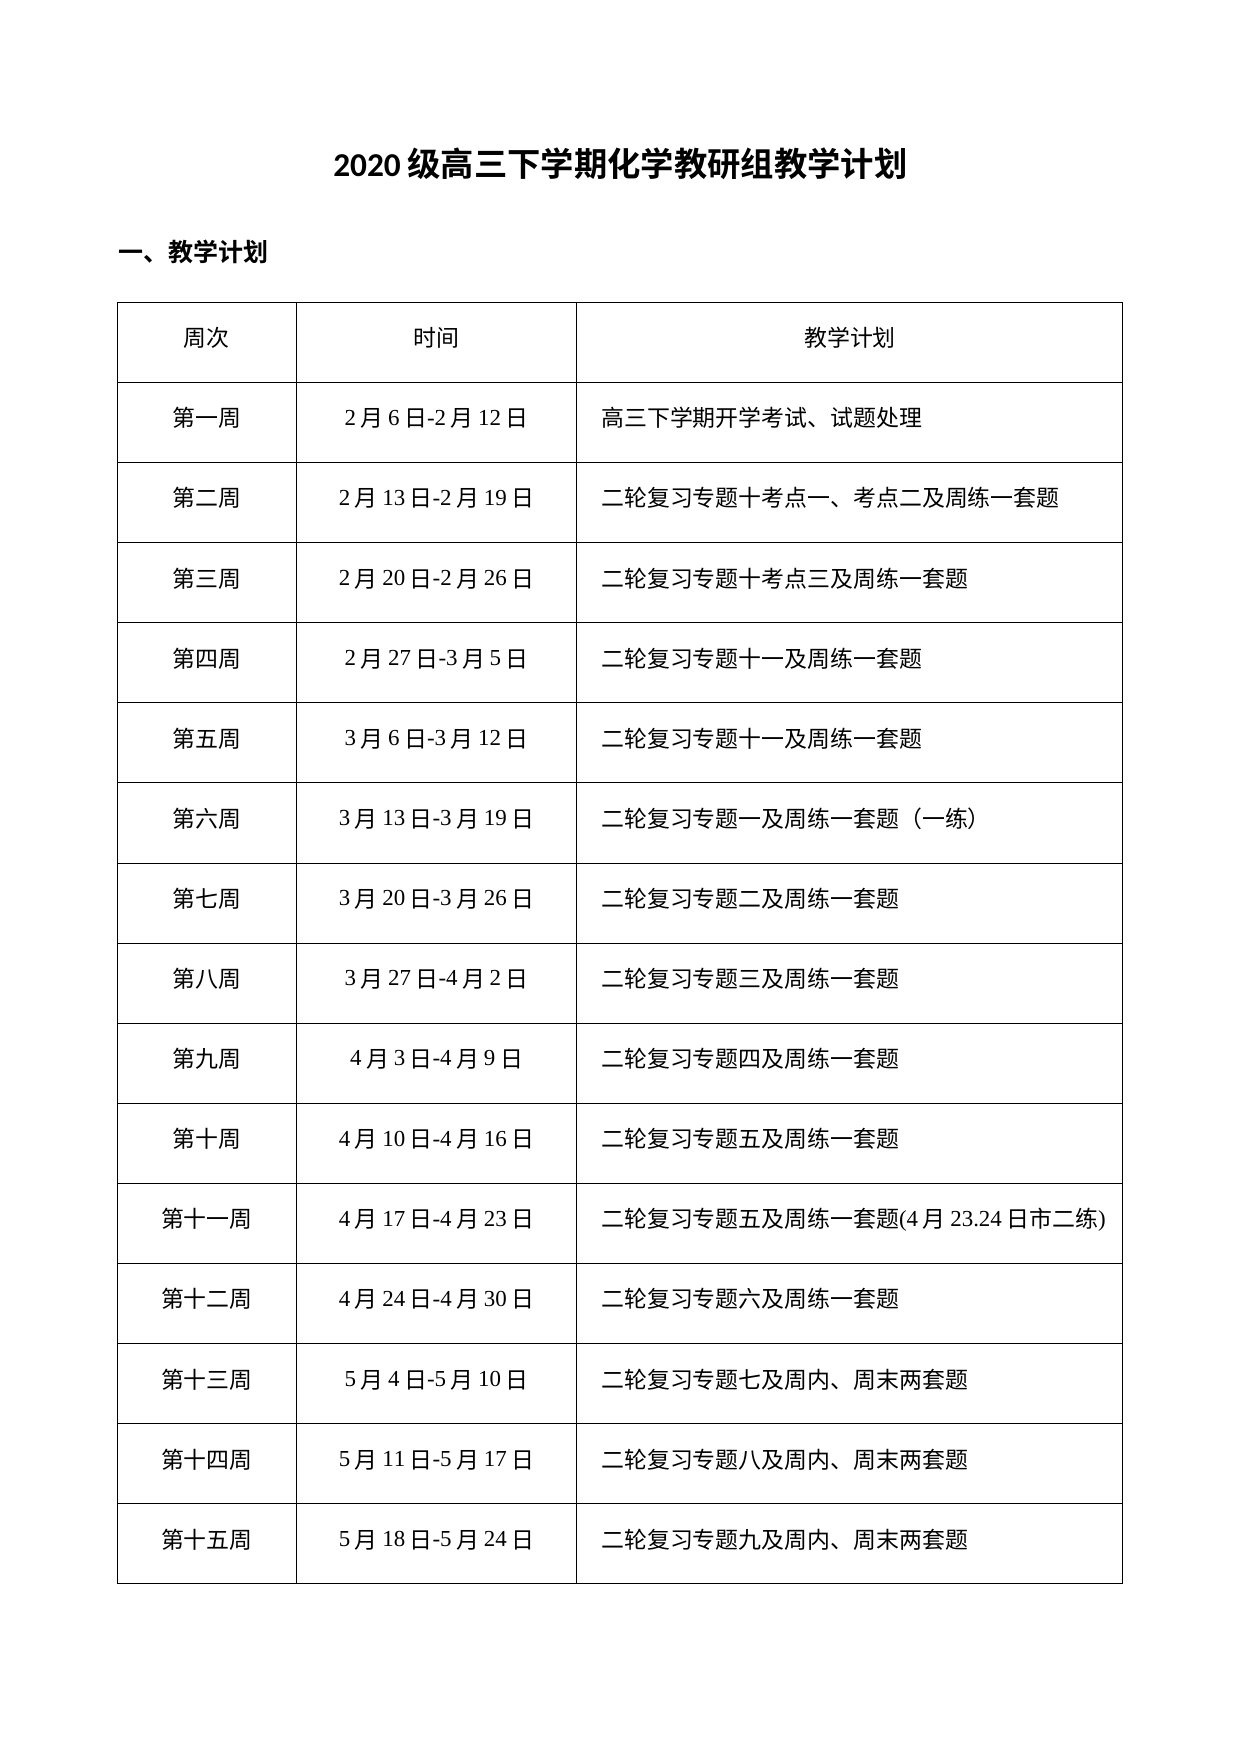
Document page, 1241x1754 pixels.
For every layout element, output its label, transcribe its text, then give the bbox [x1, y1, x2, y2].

table_cell 第十一周 [118, 1184, 296, 1263]
table_cell 第九周 [118, 1024, 296, 1103]
table_cell 第五周 [118, 703, 296, 782]
table_cell 二轮复习专题十一及周练一套题 [577, 623, 1122, 702]
table_cell 5月11日-5月17日 [297, 1424, 576, 1503]
table_cell 二轮复习专题二及周练一套题 [577, 864, 1122, 942]
table_cell 3月6日-3月12日 [297, 703, 576, 782]
table_cell 2月13日-2月19日 [297, 463, 576, 542]
table_cell 二轮复习专题六及周练一套题 [577, 1264, 1122, 1343]
table_cell 第四周 [118, 623, 296, 702]
table_cell 第三周 [118, 543, 296, 622]
table_cell 二轮复习专题五及周练一套题 [577, 1104, 1122, 1183]
table_cell 第七周 [118, 864, 296, 942]
table_cell 4月24日-4月30日 [297, 1264, 576, 1343]
table_header 周次 [118, 303, 296, 382]
table_cell 5月4日-5月10日 [297, 1344, 576, 1423]
table_cell 二轮复习专题十考点一、考点二及周练一套题 [577, 463, 1122, 542]
table_cell 第六周 [118, 783, 296, 862]
table_cell 二轮复习专题四及周练一套题 [577, 1024, 1122, 1103]
table_cell 第十二周 [118, 1264, 296, 1343]
table_cell 第十五周 [118, 1504, 296, 1583]
table_cell 第八周 [118, 944, 296, 1023]
table_cell 3月13日-3月19日 [297, 783, 576, 862]
table_cell 第二周 [118, 463, 296, 542]
table_cell 2月27日-3月5日 [297, 623, 576, 702]
table_cell 二轮复习专题九及周内、周末两套题 [577, 1504, 1122, 1583]
table_cell 二轮复习专题十考点三及周练一套题 [577, 543, 1122, 622]
table_cell 第一周 [118, 383, 296, 462]
table_cell 3月27日-4月2日 [297, 944, 576, 1023]
table_cell 5月18日-5月24日 [297, 1504, 576, 1583]
table_header 时间 [297, 303, 576, 382]
table_header 教学计划 [577, 303, 1122, 382]
table_cell 第十周 [118, 1104, 296, 1183]
table_cell 二轮复习专题五及周练一套题(4月23.24日市二练) [577, 1184, 1122, 1263]
table_cell 高三下学期开学考试、试题处理 [577, 383, 1122, 462]
text 2020级高三下学期化学教研组教学计划 [118, 129, 1122, 194]
table_cell 4月3日-4月9日 [297, 1024, 576, 1103]
table_cell 第十四周 [118, 1424, 296, 1503]
text 一、教学计划 [118, 218, 1122, 283]
table_cell 3月20日-3月26日 [297, 864, 576, 942]
table_cell 第十三周 [118, 1344, 296, 1423]
table_cell 二轮复习专题一及周练一套题（一练） [577, 783, 1122, 862]
table_cell 二轮复习专题八及周内、周末两套题 [577, 1424, 1122, 1503]
table_cell 二轮复习专题三及周练一套题 [577, 944, 1122, 1023]
table_cell 4月10日-4月16日 [297, 1104, 576, 1183]
table_cell 二轮复习专题七及周内、周末两套题 [577, 1344, 1122, 1423]
table_cell 4月17日-4月23日 [297, 1184, 576, 1263]
table_cell 二轮复习专题十一及周练一套题 [577, 703, 1122, 782]
table_cell 2月20日-2月26日 [297, 543, 576, 622]
table_cell 2月6日-2月12日 [297, 383, 576, 462]
